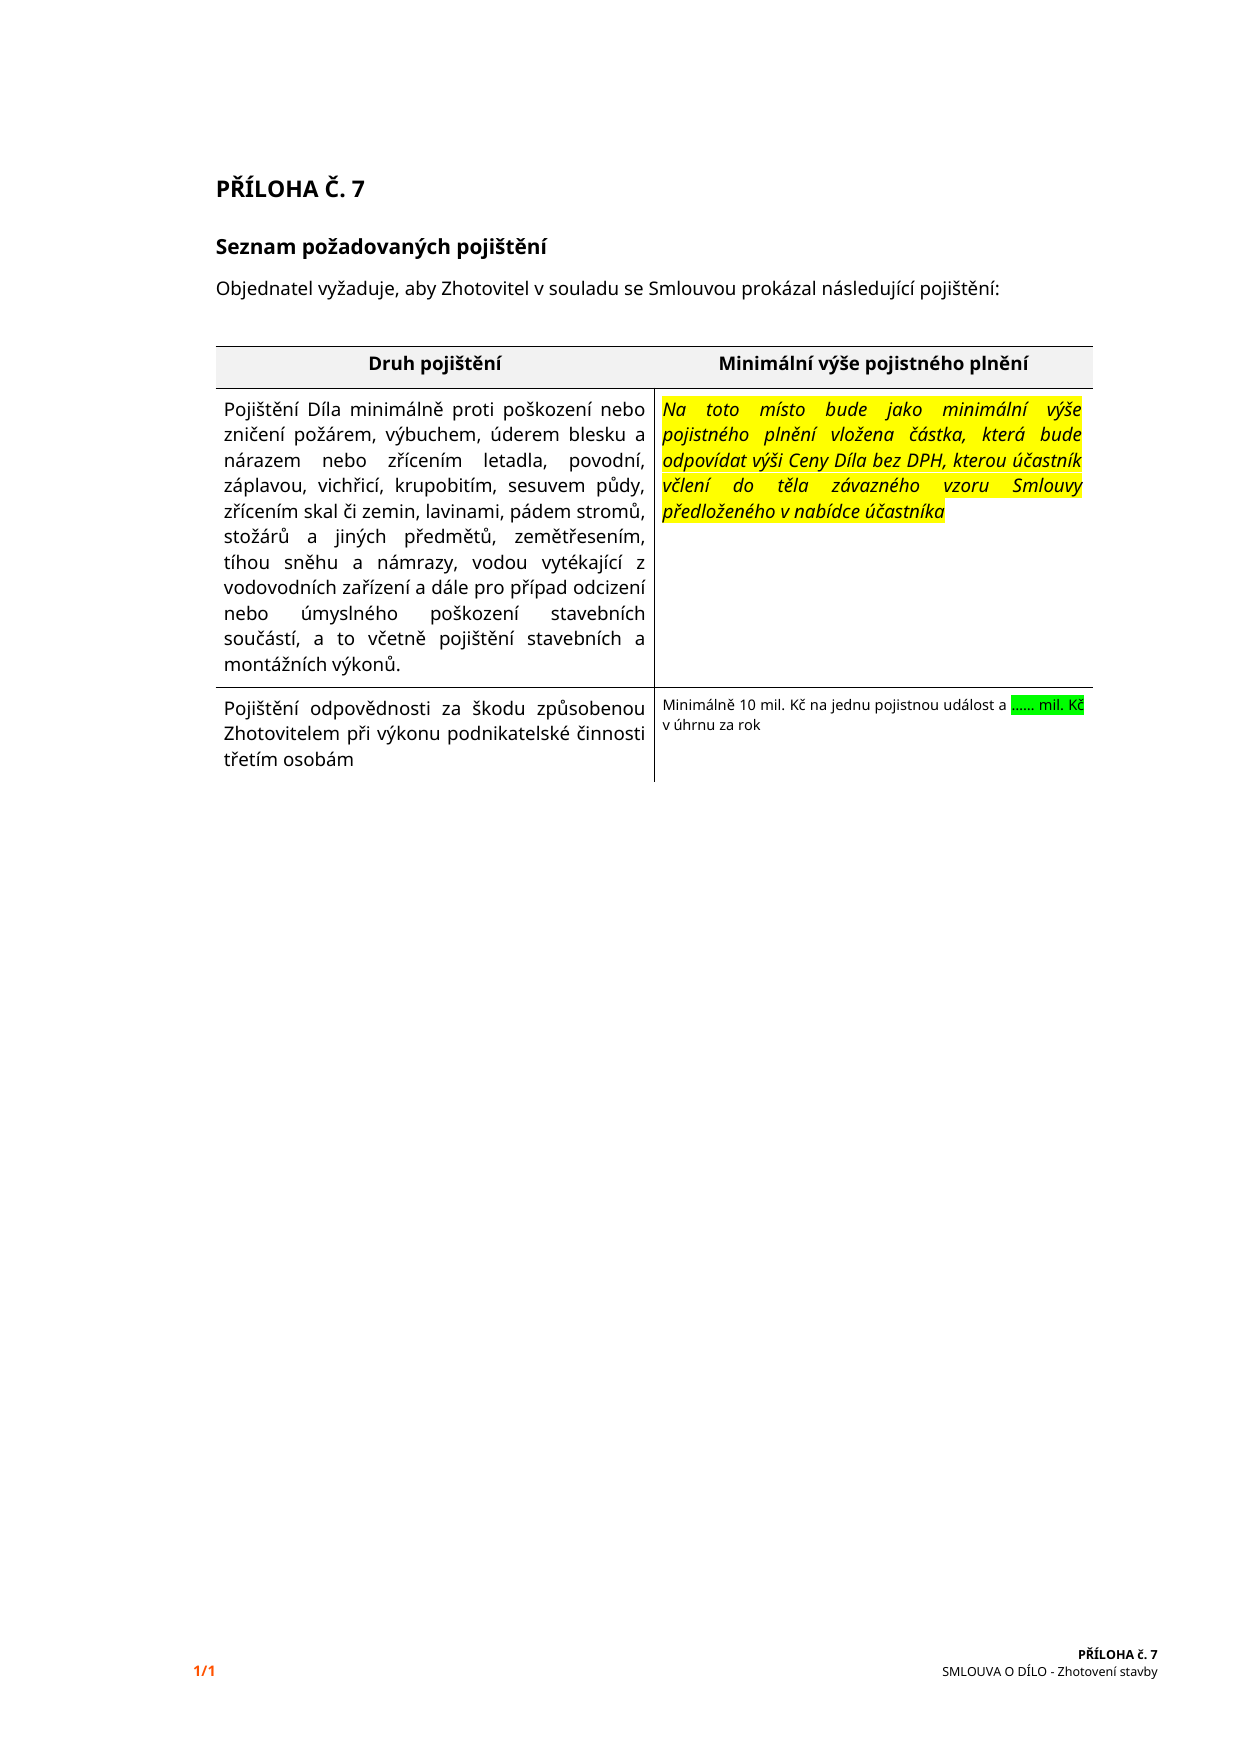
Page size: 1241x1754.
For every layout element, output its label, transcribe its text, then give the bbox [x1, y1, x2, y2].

text Příloha č. 7 [216, 172, 1093, 204]
table_header Minimální výše pojistného plnění [654, 347, 1093, 388]
table_cell Pojištění odpovědnosti za škodu způsobenou Zhotovitelem při výkonu podnikatelské činnosti třetím osobám [216, 688, 654, 782]
table_cell Minimálně 10 mil. Kč na jednu pojistnou událost a …… mil. Kč v úhrnu za rok [655, 688, 1093, 782]
text Objednatel vyžaduje, aby Zhotovitel v souladu se Smlouvou prokázal následující pojištění: [216, 276, 1093, 301]
text Seznam požadovaných pojištění [216, 232, 1093, 260]
table_cell Pojištění Díla minimálně proti poškození nebo zničení požárem, výbuchem, úderem blesku a nárazem nebo zřícením letadla, povodní, záplavou, vichřicí, krupobitím, sesuvem půdy, zřícením skal či zemin, lavinami, pádem stromů, stožárů a jiných předmětů, zemětřesením, tíhou sněhu a námrazy, vodou vytékající z vodovodních zařízení a dále pro případ odcizení nebo úmyslného poškození stavebních součástí, a to včetně pojištění stavebních a montážních výkonů. [216, 389, 654, 687]
table_cell Na toto místo bude jako minimální výše pojistného plnění vložena částka, která bude odpovídat výši Ceny Díla bez DPH, kterou účastník včlení do těla závazného vzoru Smlouvy předloženého v nabídce účastníka [655, 389, 1093, 687]
table_header Druh pojištění [216, 347, 654, 388]
